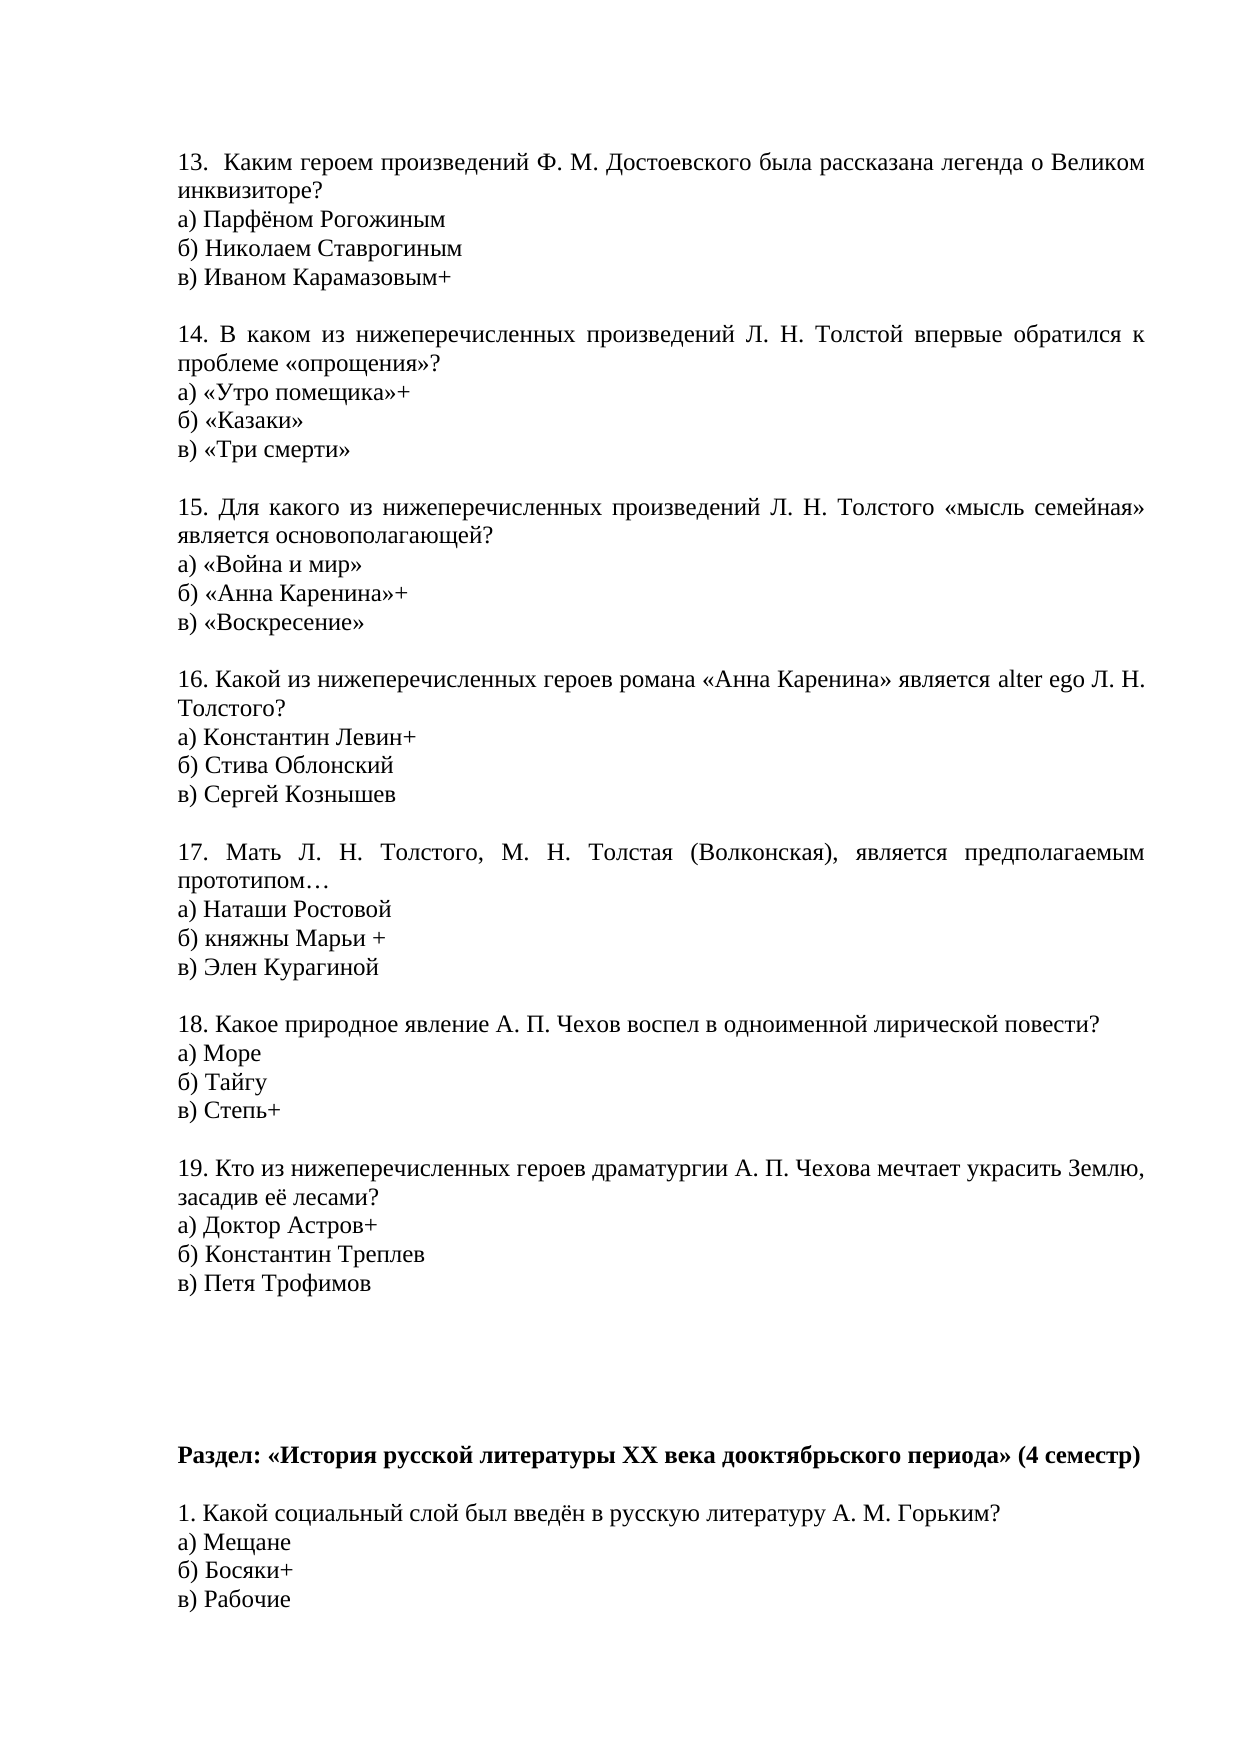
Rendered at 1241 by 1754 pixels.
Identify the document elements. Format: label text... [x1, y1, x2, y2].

text 18. Какое природное явление А. П. Чехов воспел в одноименной лирической повести? [177, 1009, 1146, 1038]
text б) Николаем Ставрогиным [177, 233, 1146, 262]
text в) «Три смерти» [177, 434, 1146, 463]
text 13. Каким героем произведений Ф. М. Достоевского была рассказана легенда о Великом инквизиторе? [177, 147, 1146, 204]
text Раздел: «История русской литературы ХХ века дооктябрьского периода» (4 семестр) [177, 1441, 1146, 1469]
text а) Мещане [177, 1527, 1146, 1556]
text а) Наташи Ростовой [177, 894, 1146, 923]
text в) Рабочие [177, 1584, 1146, 1613]
text 15. Для какого из нижеперечисленных произведений Л. Н. Толстого «мысль семейная» является основополагающей? [177, 492, 1146, 549]
text а) Константин Левин+ [177, 722, 1146, 751]
text 14. В каком из нижеперечисленных произведений Л. Н. Толстой впервые обратился к проблеме «опрощения»? [177, 319, 1146, 377]
text 17. Мать Л. Н. Толстого, М. Н. Толстая (Волконская), является предполагаемым прототипом… [177, 837, 1146, 894]
text а) «Утро помещика»+ [177, 377, 1146, 406]
text а) Доктор Астров+ [177, 1211, 1146, 1239]
text 1. Какой социальный слой был введён в русскую литературу А. М. Горьким? [177, 1498, 1146, 1527]
text в) Степь+ [177, 1096, 1146, 1124]
text б) Тайгу [177, 1067, 1146, 1096]
text в) Петя Трофимов [177, 1268, 1146, 1297]
text б) Стива Облонский [177, 751, 1146, 779]
text а) «Война и мир» [177, 549, 1146, 578]
text б) «Анна Каренина»+ [177, 578, 1146, 607]
text а) Парфёном Рогожиным [177, 204, 1146, 233]
text б) «Казаки» [177, 406, 1146, 434]
text 16. Какой из нижеперечисленных героев романа «Анна Каренина» является alter ego Л. Н. Толстого? [177, 664, 1146, 722]
text в) Элен Курагиной [177, 952, 1146, 981]
text а) Море [177, 1038, 1146, 1067]
text 19. Кто из нижеперечисленных героев драматургии А. П. Чехова мечтает украсить Землю, засадив её лесами? [177, 1153, 1146, 1211]
text б) Босяки+ [177, 1556, 1146, 1584]
text б) Константин Треплев [177, 1239, 1146, 1268]
text в) Сергей Кознышев [177, 779, 1146, 808]
text б) княжны Марьи + [177, 923, 1146, 952]
text в) Иваном Карамазовым+ [177, 262, 1146, 291]
text в) «Воскресение» [177, 607, 1146, 636]
